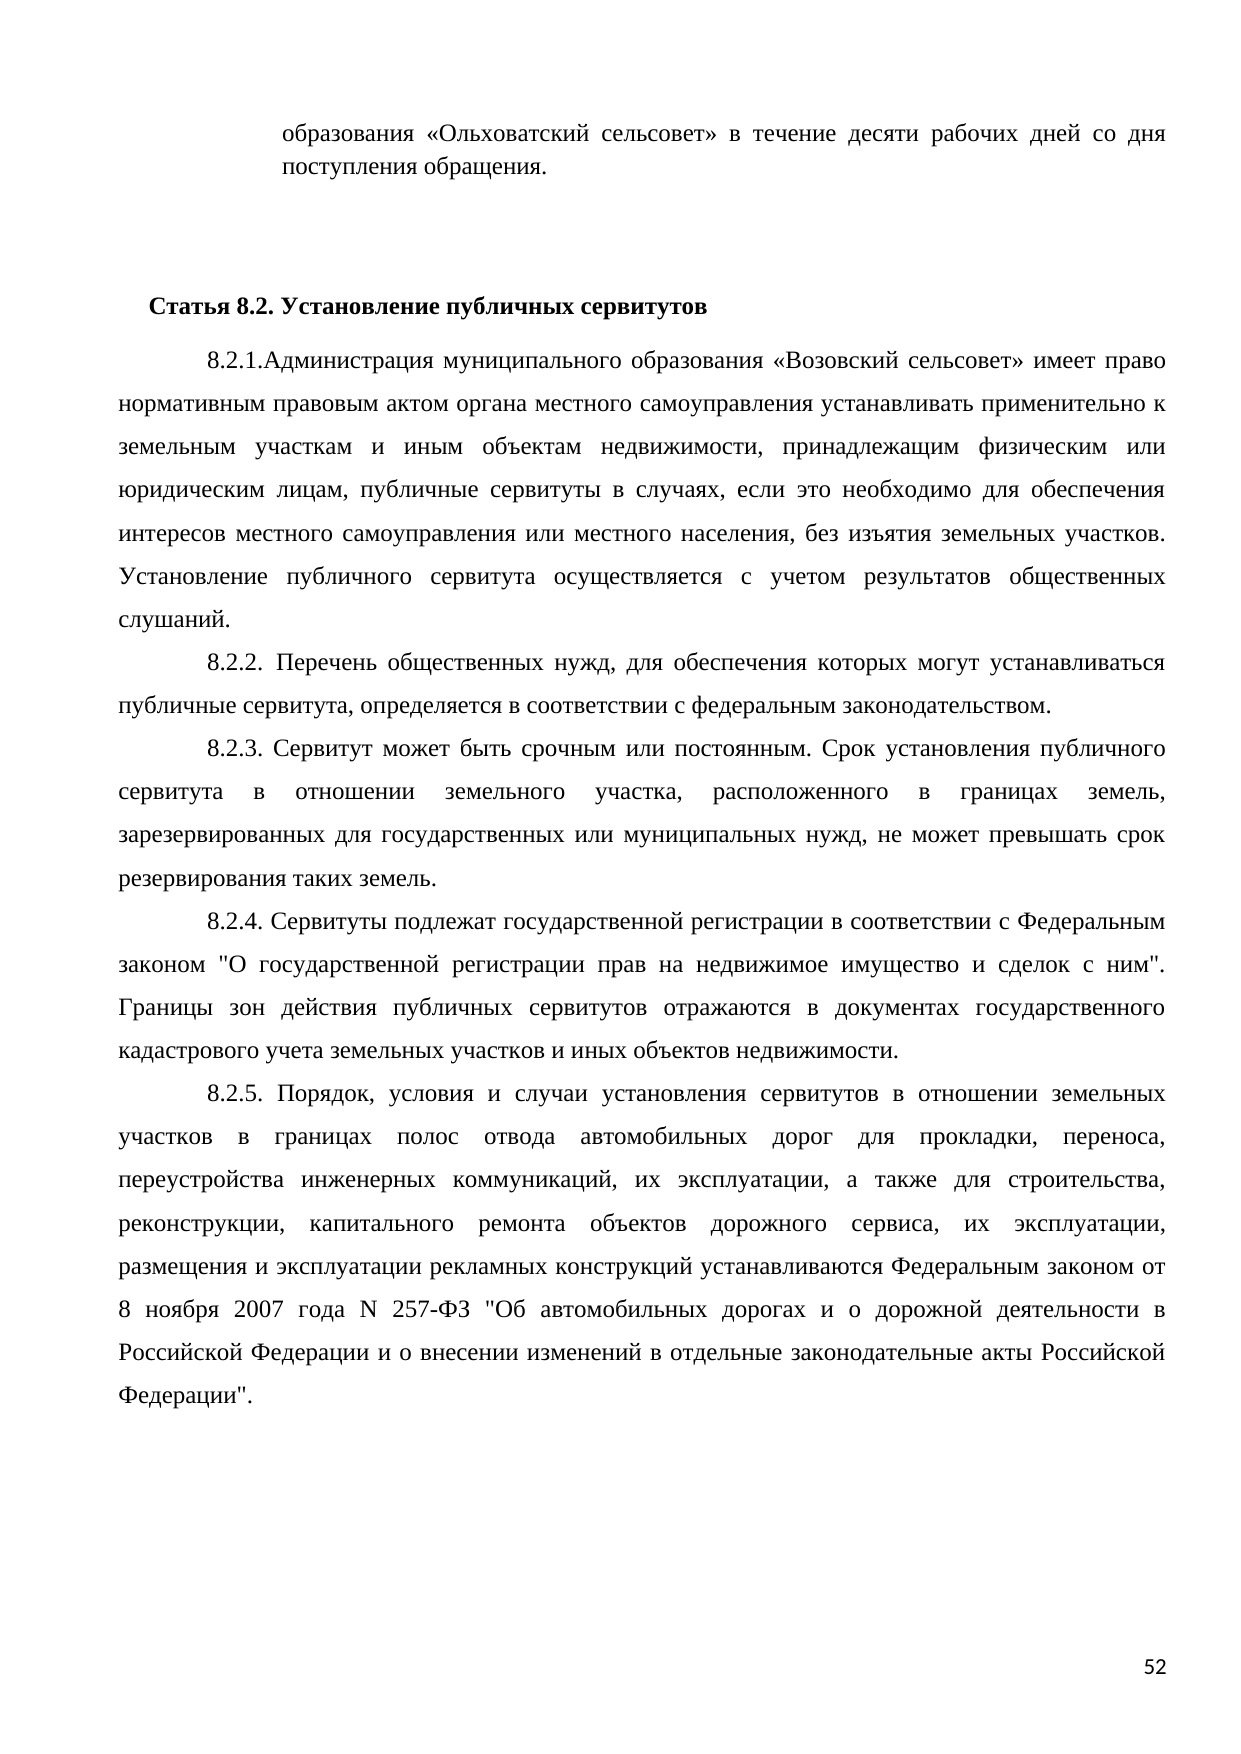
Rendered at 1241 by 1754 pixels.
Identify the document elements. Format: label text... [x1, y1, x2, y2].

text 8.2.5. Порядок, условия и случаи установления сервитутов в отношении земельных участков в границах полос отвода автомобильных дорог для прокладки, переноса, переустройства инженерных коммуникаций, их эксплуатации, а также для строительства, реконструкции, капитального ремонта объектов дорожного сервиса, их эксплуатации, размещения и эксплуатации рекламных конструкций устанавливаются Федеральным законом от 8 ноября 2007 года N 257-ФЗ "Об автомобильных дорогах и о дорожной деятельности в Российской Федерации и о внесении изменений в отдельные законодательные акты Российской Федерации". [118, 1078, 1167, 1409]
text 8.2.2. Перечень общественных нужд, для обеспечения которых могут устанавливаться публичные сервитута, определяется в соответствии с федеральным законодательством. [118, 647, 1167, 719]
list Установление публичных сервитутов [148, 291, 1167, 320]
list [244, 118, 1167, 180]
text 8.2.3. Сервитут может быть срочным или постоянным. Срок установления публичного сервитута в отношении земельного участка, расположенного в границах земель, зарезервированных для государственных или муниципальных нужд, не может превышать срок резервирования таких земель. [118, 733, 1167, 891]
text 8.2.1.Администрация муниципального образования «Возовский сельсовет» имеет право нормативным правовым актом органа местного самоуправления устанавливать применительно к земельным участкам и иным объектам недвижимости, принадлежащим физическим или юридическим лицам, публичные сервитуты в случаях, если это необходимо для обеспечения интересов местного самоуправления или местного населения, без изъятия земельных участков. Установление публичного сервитута осуществляется с учетом результатов общественных слушаний. [118, 345, 1167, 633]
text 8.2.4. Сервитуты подлежат государственной регистрации в соответствии с Федеральным законом "О государственной регистрации прав на недвижимое имущество и сделок с ним". Границы зон действия публичных сервитутов отражаются в документах государственного кадастрового учета земельных участков и иных объектов недвижимости. [118, 906, 1167, 1064]
